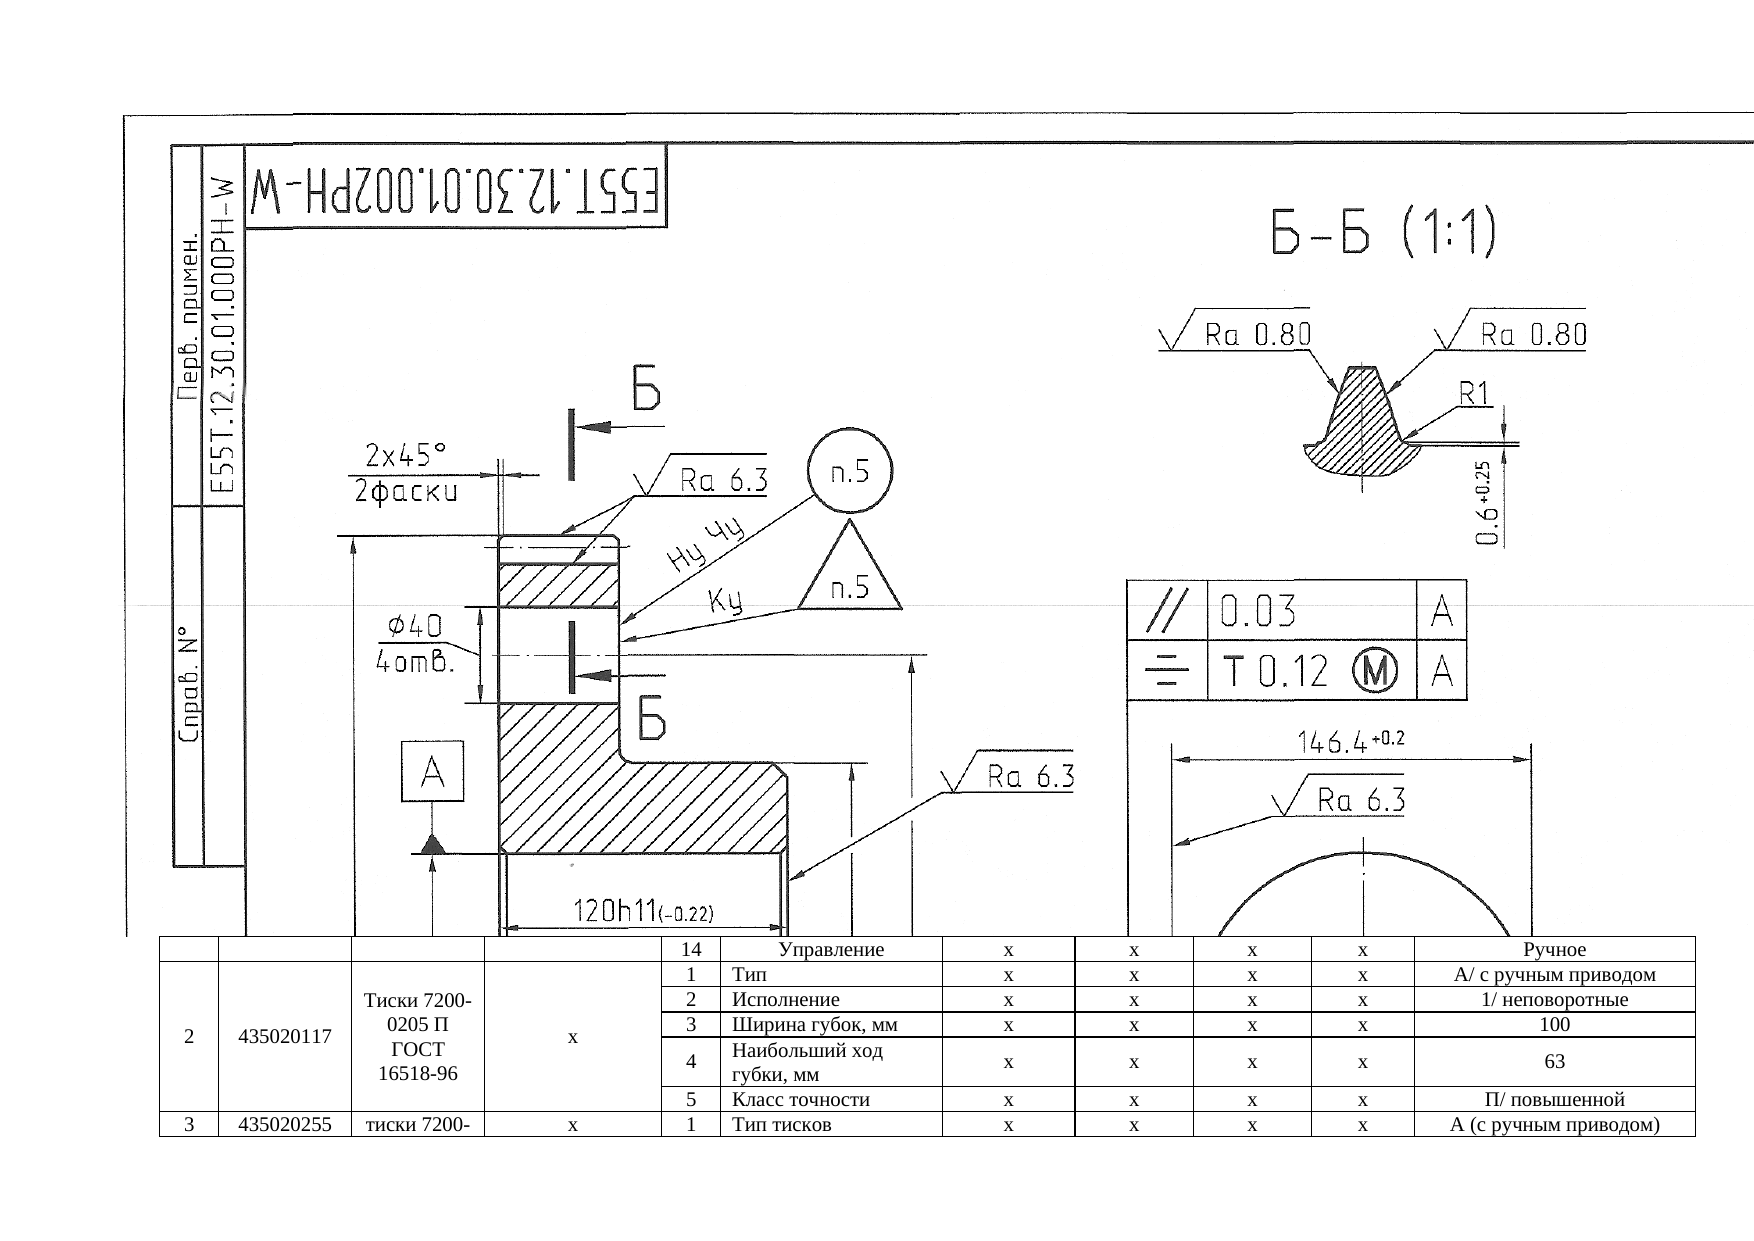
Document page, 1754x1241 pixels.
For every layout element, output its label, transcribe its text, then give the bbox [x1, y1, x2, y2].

table_cell х [1194, 1112, 1311, 1136]
table_cell 14 [662, 937, 720, 961]
table_cell Тип [721, 962, 942, 986]
table_cell 3 [662, 1013, 720, 1036]
table_cell х [1312, 987, 1414, 1011]
table_cell х [1194, 962, 1311, 986]
table_cell х [485, 1112, 661, 1136]
table_cell х [943, 937, 1074, 961]
table_cell 3 [160, 1112, 218, 1136]
table_cell 1/ неповоротные [1415, 987, 1695, 1011]
table_cell Тип тисков [721, 1112, 942, 1136]
table_cell х [943, 1013, 1074, 1036]
table_cell х [1194, 987, 1311, 1011]
table_cell х [1076, 1013, 1193, 1036]
table_cell 435020255 [219, 1112, 351, 1136]
table_cell Класс точности [721, 1087, 942, 1111]
table_cell 2 [160, 962, 218, 1111]
table_cell х [1076, 962, 1193, 986]
table_cell х [1194, 1038, 1311, 1086]
table_cell х [485, 962, 661, 1111]
table_cell х [1312, 1013, 1414, 1036]
picture [118, 105, 1754, 937]
table_cell х [1312, 1038, 1414, 1086]
table_cell 4 [662, 1038, 720, 1086]
table_cell Ширина губок, мм [721, 1013, 942, 1036]
table_cell 100 [1415, 1013, 1695, 1036]
table_cell Управление [721, 937, 942, 961]
table_cell х [1076, 937, 1193, 961]
table_cell х [1312, 962, 1414, 986]
table_cell х [1194, 937, 1311, 961]
table_cell 2 [662, 987, 720, 1011]
table_cell х [1194, 1013, 1311, 1036]
table_cell х [1312, 1087, 1414, 1111]
table_cell х [1312, 937, 1414, 961]
table_cell Ручное [1415, 937, 1695, 961]
table_cell х [1194, 1087, 1311, 1111]
table_cell П/ повышенной [1415, 1087, 1695, 1111]
table_cell тиски 7200-0208 ГОСТ 16518-96 [352, 1112, 484, 1136]
table_cell х [943, 1087, 1074, 1111]
table_cell 1 [662, 962, 720, 986]
table_cell х [1076, 1038, 1193, 1086]
table_cell х [943, 1038, 1074, 1086]
table_cell 435020117 [219, 962, 351, 1111]
table_cell Наибольший ход губки, мм [721, 1038, 942, 1086]
table_cell 1 [662, 1112, 720, 1136]
table_cell Исполнение [721, 987, 942, 1011]
table_cell 5 [662, 1087, 720, 1111]
table_cell Тиски 7200-0205 П ГОСТ 16518-96 [352, 962, 484, 1111]
table_cell х [1076, 987, 1193, 1011]
table_cell х [1312, 1112, 1414, 1136]
table_cell х [1076, 1087, 1193, 1111]
table_cell х [943, 962, 1074, 986]
table_cell А/ с ручным приводом [1415, 962, 1695, 986]
table_cell 63 [1415, 1038, 1695, 1086]
table_cell х [943, 987, 1074, 1011]
table_cell х [1076, 1112, 1193, 1136]
table_cell х [943, 1112, 1074, 1136]
table_cell А (с ручным приводом) [1415, 1112, 1695, 1136]
